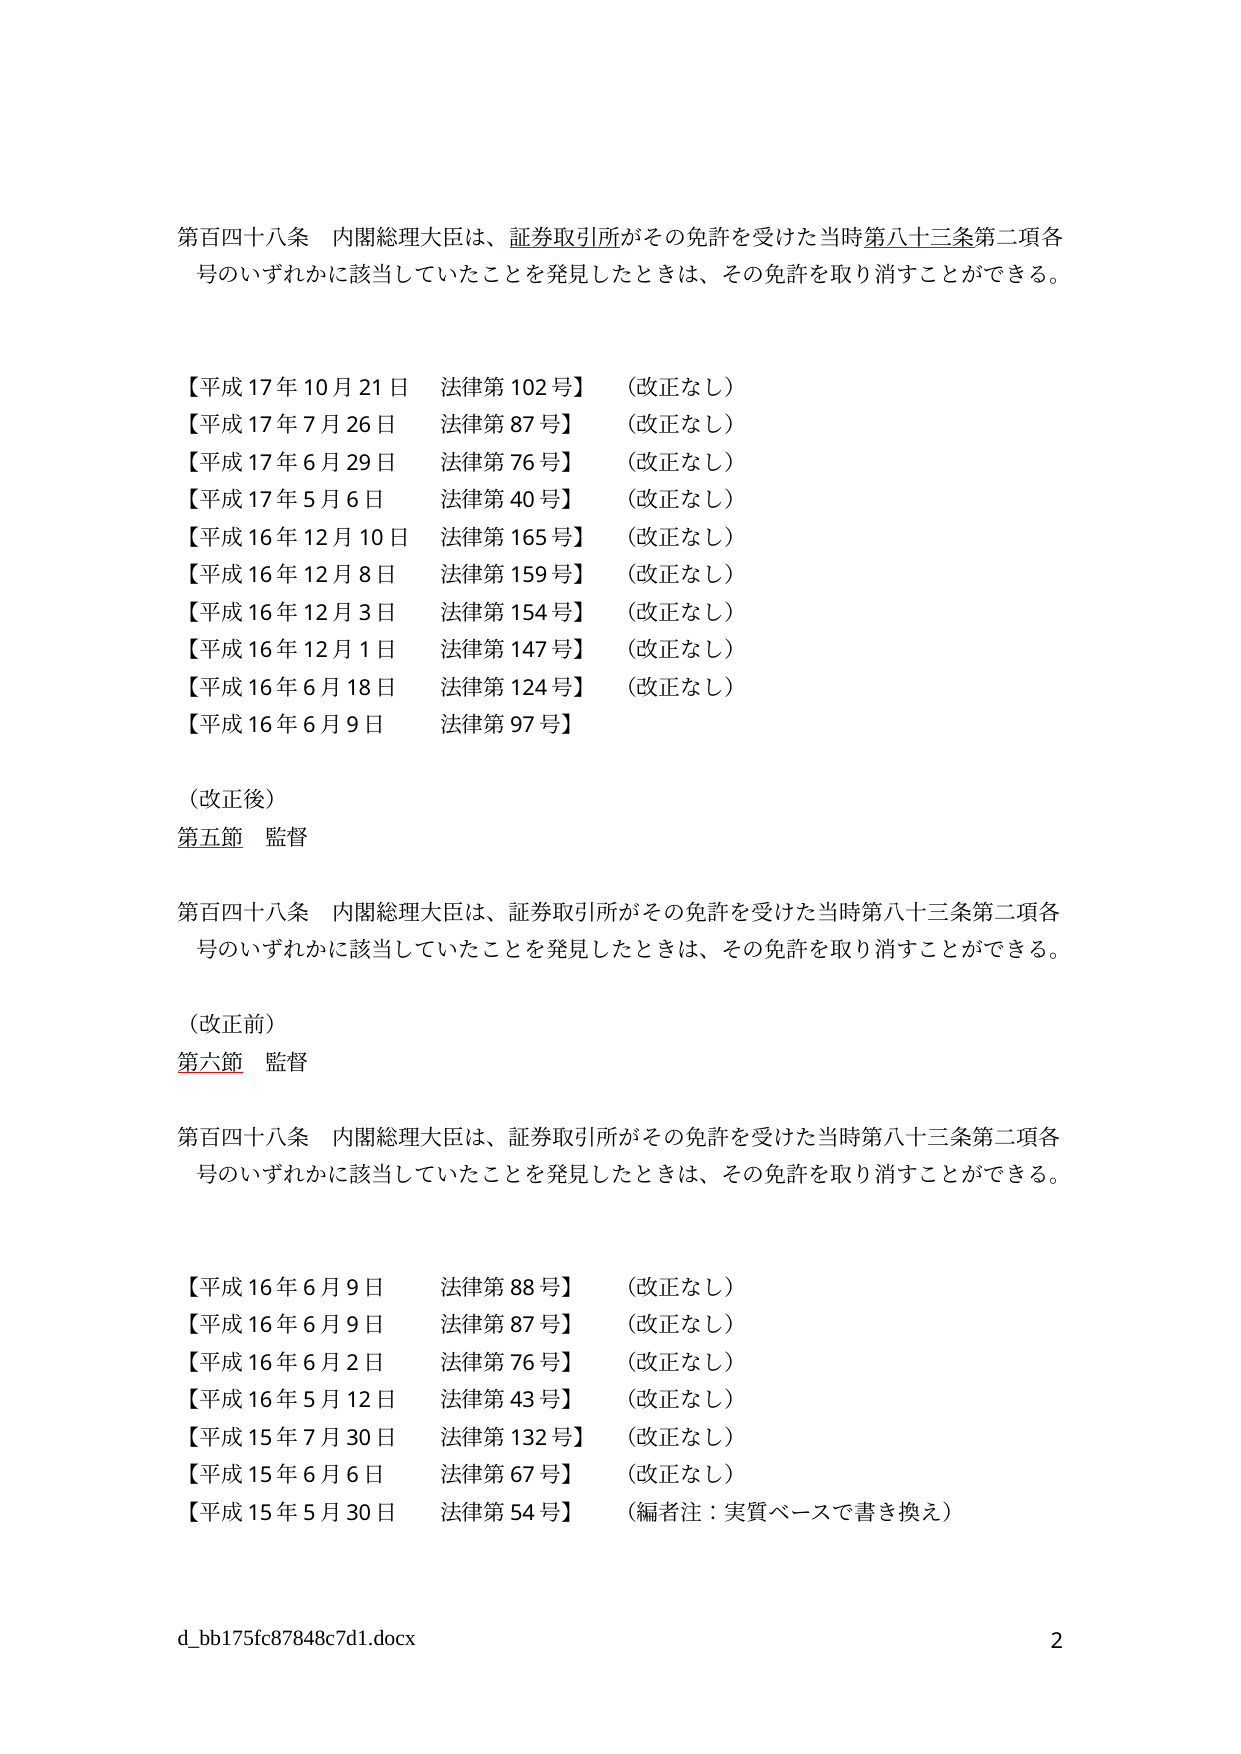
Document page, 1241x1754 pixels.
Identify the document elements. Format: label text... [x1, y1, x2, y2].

text 【平成16年6月9日 法律第87号】 （改正なし） [177, 1304, 1063, 1342]
text 【平成17年5月6日 法律第40号】 （改正なし） [177, 479, 1063, 517]
text 第五節 監督 [177, 817, 1063, 854]
text （改正前） [177, 1004, 1063, 1042]
text 【平成16年12月3日 法律第154号】 （改正なし） [177, 592, 1063, 629]
text 【平成16年6月2日 法律第76号】 （改正なし） [177, 1342, 1063, 1379]
text 【平成16年6月9日 法律第88号】 （改正なし） [177, 1267, 1063, 1304]
text 【平成16年6月18日 法律第124号】 （改正なし） [177, 667, 1063, 704]
text 【平成17年6月29日 法律第76号】 （改正なし） [177, 442, 1063, 479]
text 第百四十八条 内閣総理大臣は、証券取引所がその免許を受けた当時第八十三条第二項各号のいずれかに該当していたことを発見したときは、その免許を取り消すことができる。 [177, 217, 1063, 292]
text （改正後） [177, 779, 1063, 817]
text 【平成16年12月1日 法律第147号】 （改正なし） [177, 629, 1063, 667]
text 第六節 監督 [177, 1042, 1063, 1079]
text 【平成15年5月30日 法律第54号】 （編者注：実質ベースで書き換え） [177, 1492, 1063, 1529]
text 第百四十八条 内閣総理大臣は、証券取引所がその免許を受けた当時第八十三条第二項各号のいずれかに該当していたことを発見したときは、その免許を取り消すことができる。 [177, 892, 1063, 967]
text 【平成16年12月10日 法律第165号】 （改正なし） [177, 517, 1063, 554]
text 【平成16年12月8日 法律第159号】 （改正なし） [177, 554, 1063, 592]
text 【平成15年7月30日 法律第132号】 （改正なし） [177, 1417, 1063, 1454]
text 【平成15年6月6日 法律第67号】 （改正なし） [177, 1454, 1063, 1492]
text 第百四十八条 内閣総理大臣は、証券取引所がその免許を受けた当時第八十三条第二項各号のいずれかに該当していたことを発見したときは、その免許を取り消すことができる。 [177, 1117, 1063, 1192]
text 【平成16年6月9日 法律第97号】 [177, 704, 1063, 742]
text 【平成17年10月21日 法律第102号】 （改正なし） [177, 367, 1063, 404]
text 【平成17年7月26日 法律第87号】 （改正なし） [177, 404, 1063, 442]
text 【平成16年5月12日 法律第43号】 （改正なし） [177, 1379, 1063, 1417]
